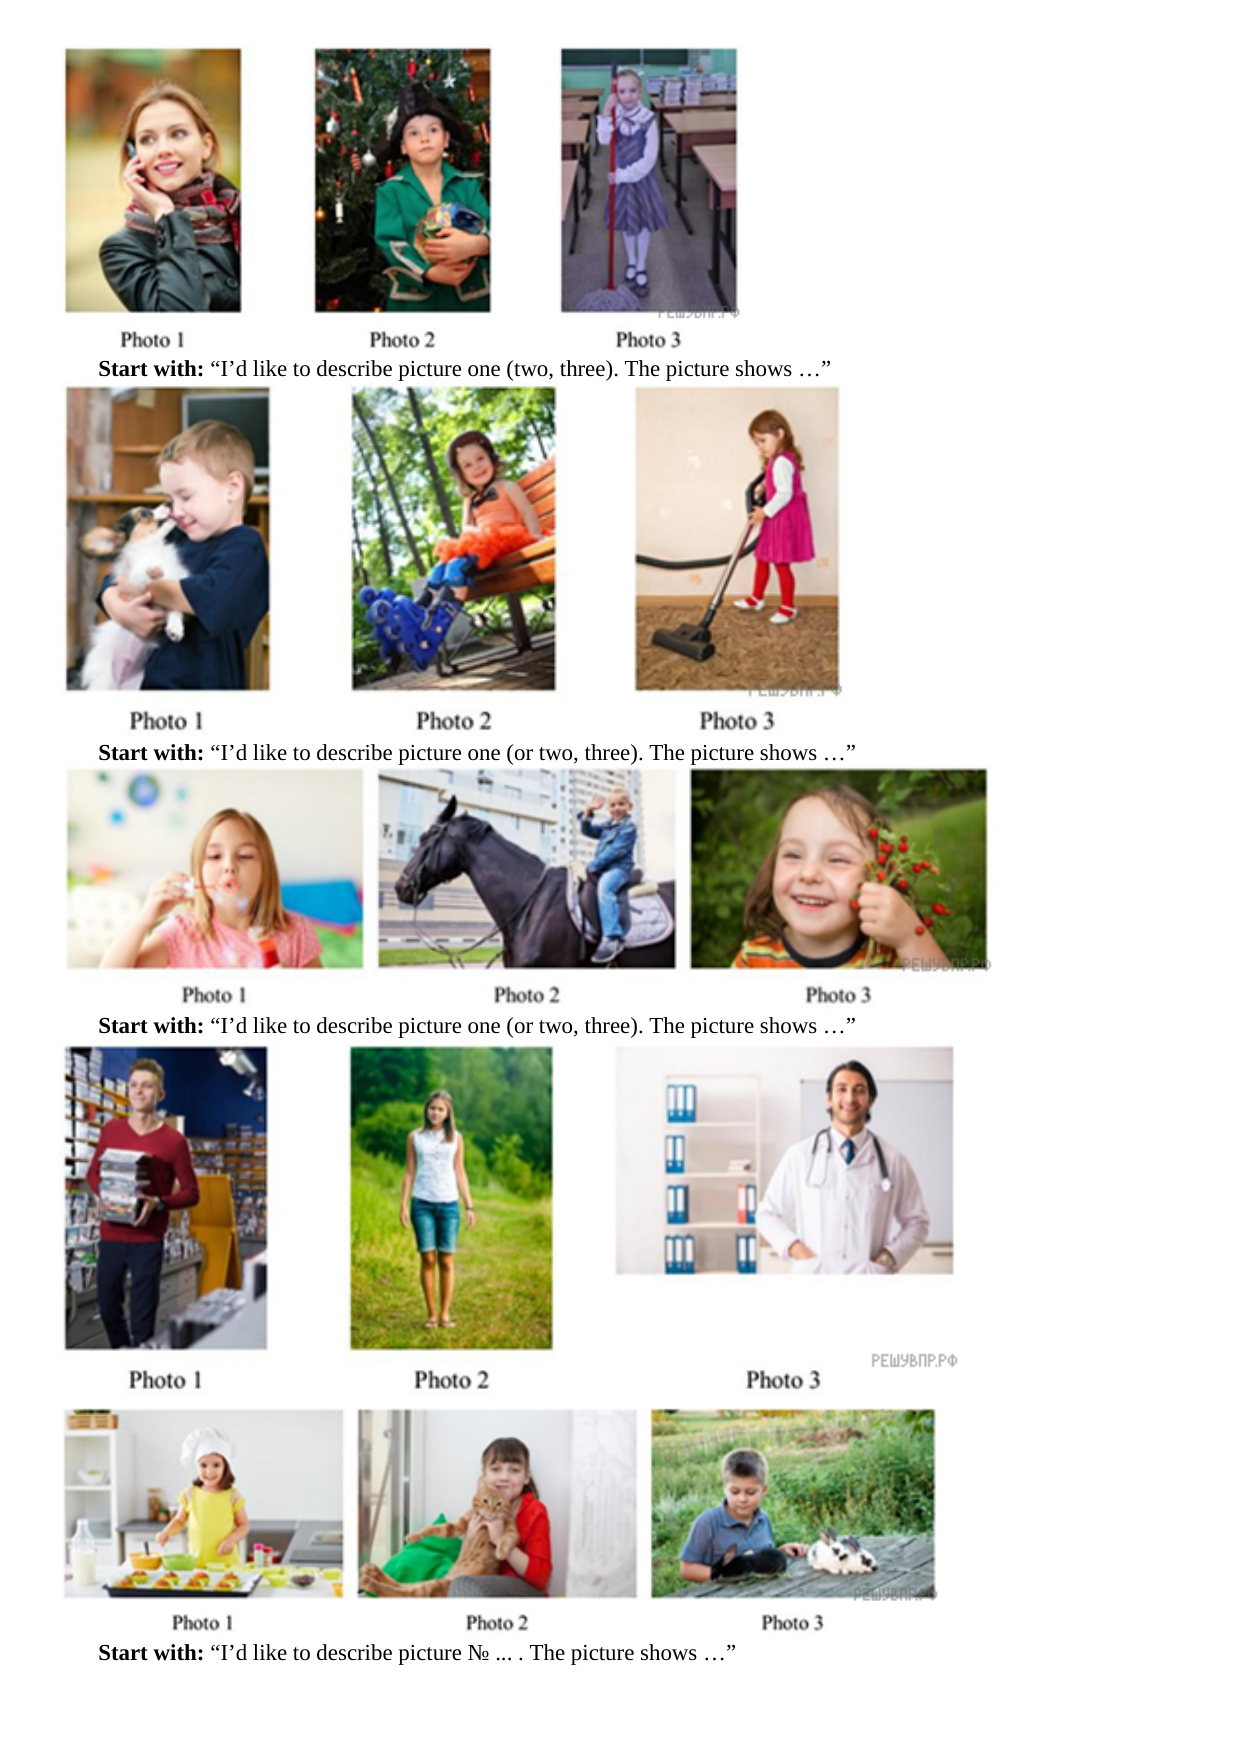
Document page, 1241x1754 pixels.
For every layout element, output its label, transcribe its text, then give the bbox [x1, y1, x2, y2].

text Start with: “I’d like to describe picture one (two, three). The picture shows …” [59, 355, 1196, 382]
text Start with: “I’d like to describe picture one (or two, three). The picture shows …” [59, 1012, 1196, 1039]
picture [59, 765, 995, 1013]
picture [59, 1038, 961, 1640]
text Start with: “I’d like to describe picture № ... . The picture shows …” [59, 1639, 1196, 1666]
picture [59, 381, 845, 740]
picture [59, 44, 743, 356]
text Start with: “I’d like to describe picture one (or two, three). The picture shows …” [59, 739, 1196, 766]
